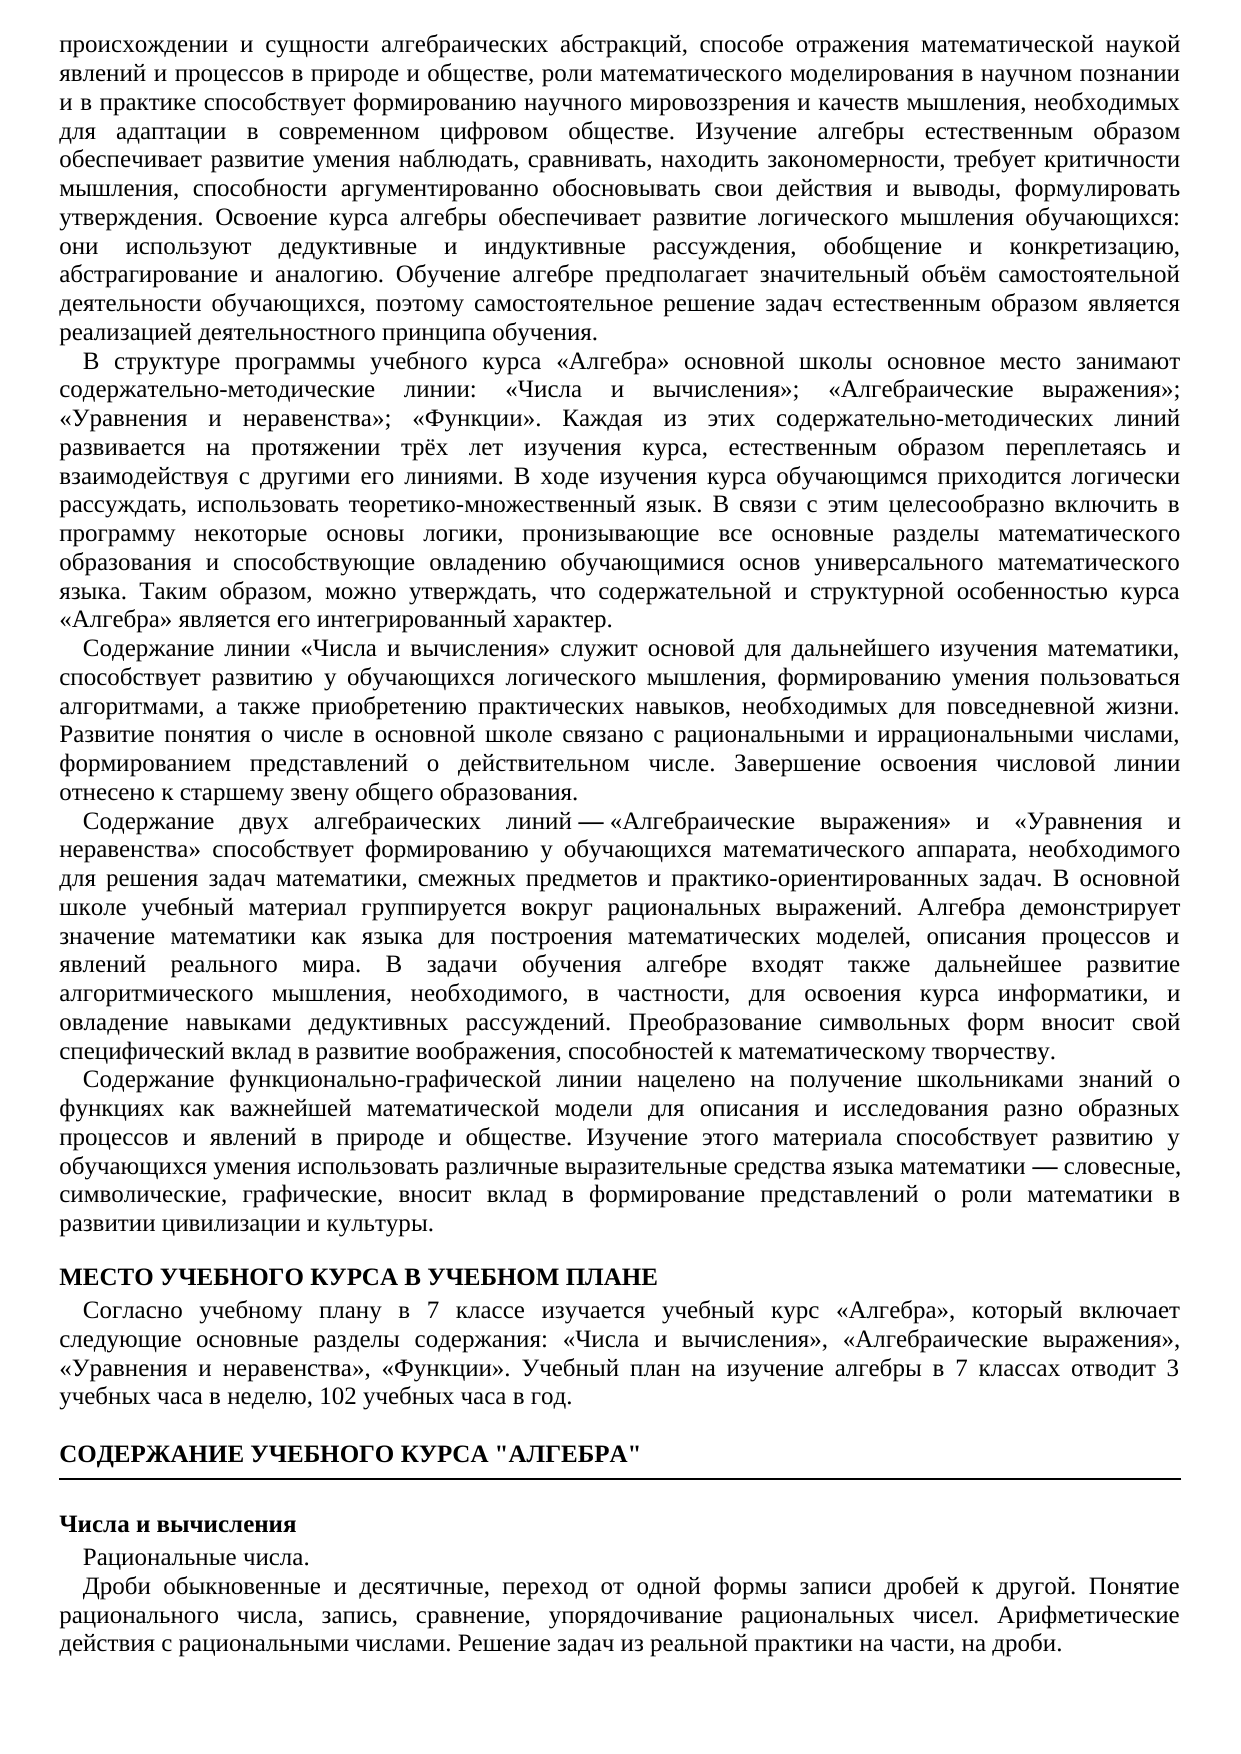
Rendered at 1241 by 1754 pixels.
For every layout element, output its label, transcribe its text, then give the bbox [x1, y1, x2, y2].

text Рациональные числа. [59, 1542, 1181, 1571]
text В структуре программы учебного курса «Алгебра» основной школы основное место занимают содержательно-методические линии: «Числа и вычисления»; «Алгебраические выражения»; «Уравнения и неравенства»; «Функции». Каждая из этих содержательно-методических линий развивается на протяжении трёх лет изучения курса, естественным образом переплетаясь и взаимодействуя с другими его линиями. В ходе изучения курса обучающимся приходится логически рассуждать, использовать теоретико-множественный язык. В связи с этим целесообразно включить в программу некоторые основы логики, пронизывающие все основные разделы математического образования и способствующие овладению обучающимися основ универсального математического языка. Таким образом, можно утверждать, что содержательной и структурной особенностью курса «Алгебра» является его интегрированный характер. [59, 346, 1181, 633]
text Содержание двух алгебраических линий — «Алгебраические выражения» и «Уравнения и неравенства» способствует формированию у обучающихся математического аппарата, необходимого для решения задач математики, смежных предметов и практико-ориентированных задач. В основной школе учебный материал группируется вокруг рациональных выражений. Алгебра демонстрирует значение математики как языка для построения математических моделей, описания процессов и явлений реального мира. В задачи обучения алгебре входят также дальнейшее развитие алгоритмического мышления, необходимого, в частности, для освоения курса информатики, и овладение навыками дедуктивных рассуждений. Преобразование символьных форм вносит свой специфический вклад в развитие воображения, способностей к математическому творчеству. [59, 806, 1181, 1064]
text СОДЕРЖАНИЕ УЧЕБНОГО КУРСА "АЛГЕБРА" [59, 1439, 1181, 1478]
text Числа и вычисления [59, 1509, 1181, 1538]
text МЕСТО УЧЕБНОГО КУРСА В УЧЕБНОМ ПЛАНЕ [59, 1262, 1181, 1291]
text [59, 29, 1181, 346]
text Содержание функционально-графической линии нацелено на получение школьниками знаний о функциях как важнейшей математической модели для описания и исследования разно образных процессов и явлений в природе и обществе. Изучение этого материала способствует развитию у обучающихся умения использовать различные выразительные средства языка математики — словесные, символические, графические, вносит вклад в формирование представлений о роли математики в развитии цивилизации и культуры. [59, 1064, 1181, 1237]
text Содержание линии «Числа и вычисления» служит основой для дальнейшего изучения математики, способствует развитию у обучающихся логического мышления, формированию умения пользоваться алгоритмами, а также приобретению практических навыков, необходимых для повседневной жизни. Развитие понятия о числе в основной школе связано с рациональными и иррациональными числами, формированием представлений о действительном числе. Завершение освоения числовой линии отнесено к старшему звену общего образования. [59, 633, 1181, 806]
text Согласно учебному плану в 7 классе изучается учебный курс «Алгебра», который включает следующие основные разделы содержания: «Числа и вычисления», «Алгебраические выражения», «Уравнения и неравенства», «Функции». Учебный план на изучение алгебры в 7 классах отводит 3 учебных часа в неделю, 102 учебных часа в год. [59, 1295, 1181, 1410]
text Дроби обыкновенные и десятичные, переход от одной формы записи дробей к другой. Понятие рационального числа, запись, сравнение, упорядочивание рациональных чисел. Арифметические действия с рациональными числами. Решение задач из реальной практики на части, на дроби. [59, 1571, 1181, 1657]
